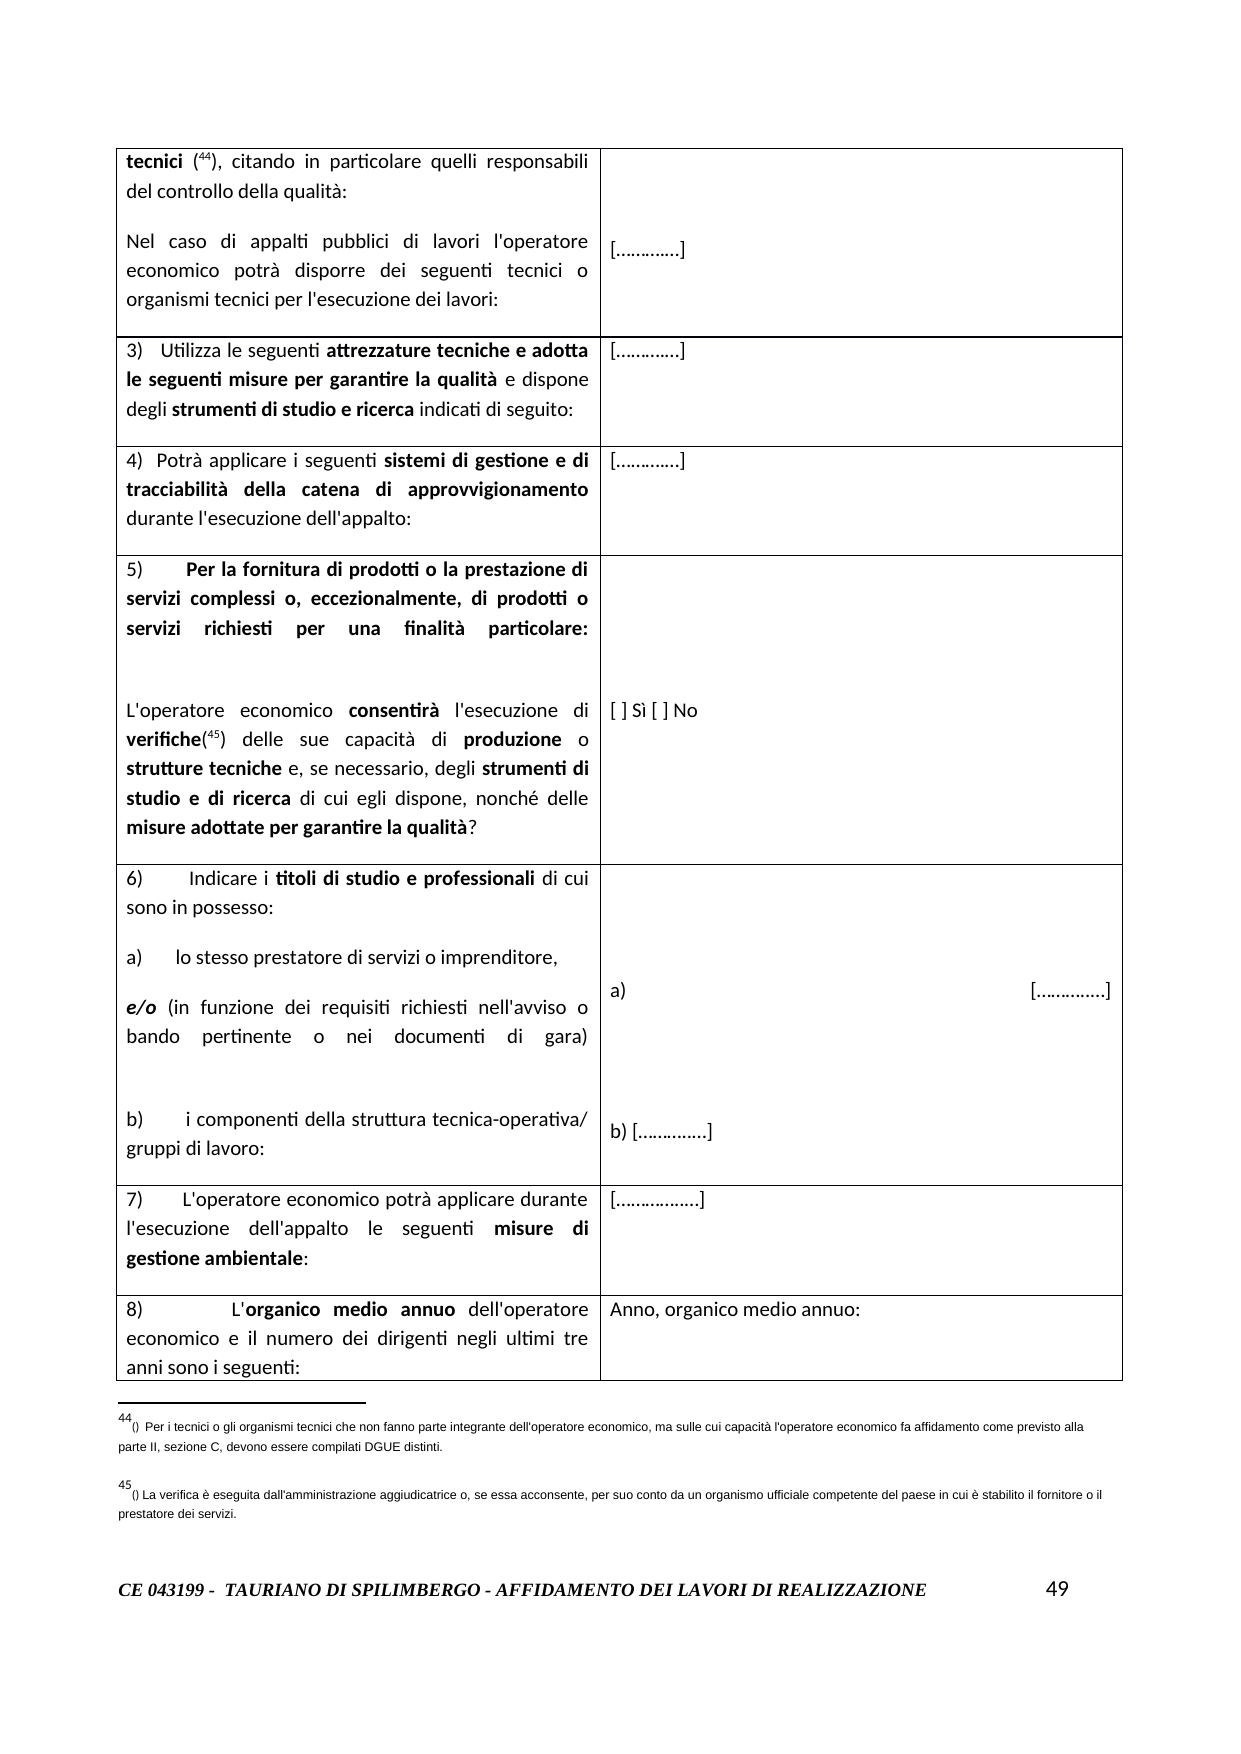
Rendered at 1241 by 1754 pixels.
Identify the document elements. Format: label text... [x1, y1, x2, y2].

table_cell 4) Potrà applicare i seguenti sistemi di gestione e di tracciabilità della catena di approvvigionamento durante l'esecuzione dell'appalto: [117, 447, 600, 555]
table_cell [ ] Sì [ ] No [601, 556, 1122, 864]
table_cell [117, 1296, 600, 1379]
table_cell […………..…] [601, 1186, 1122, 1295]
table_cell 3) Utilizza le seguenti attrezzature tecniche e adotta le seguenti misure per garantire la qualità e dispone degli strumenti di studio e ricerca indicati di seguito: [117, 338, 600, 446]
table_cell [……….…] [601, 338, 1122, 446]
table_cell 5) Per la fornitura di prodotti o la prestazione di servizi complessi o, eccezionalmente, di prodotti o servizi richiesti per una finalità particolare: L'operatore economico consentirà l'esecuzione di verifiche() delle sue capacità di produzione o strutture tecniche e, se necessario, degli strumenti di studio e di ricerca di cui egli dispone, nonché delle misure adottate per garantire la qualità? [117, 556, 600, 864]
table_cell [117, 149, 600, 336]
table_cell [……..……] [……….…] [601, 149, 1122, 336]
table_cell 6) Indicare i titoli di studio e professionali di cui sono in possesso: a) lo stesso prestatore di servizi o imprenditore, e/o (in funzione dei requisiti richiesti nell'avviso o bando pertinente o nei documenti di gara) b) i componenti della struttura tecnica-operativa/ gruppi di lavoro: [117, 865, 600, 1185]
table_cell 7) L'operatore economico potrà applicare durante l'esecuzione dell'appalto le seguenti misure di gestione ambientale: [117, 1186, 600, 1295]
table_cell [601, 1296, 1122, 1379]
table_cell [……….…] [601, 447, 1122, 555]
table_cell a) [………..…] b) [………..…] [601, 865, 1122, 1185]
